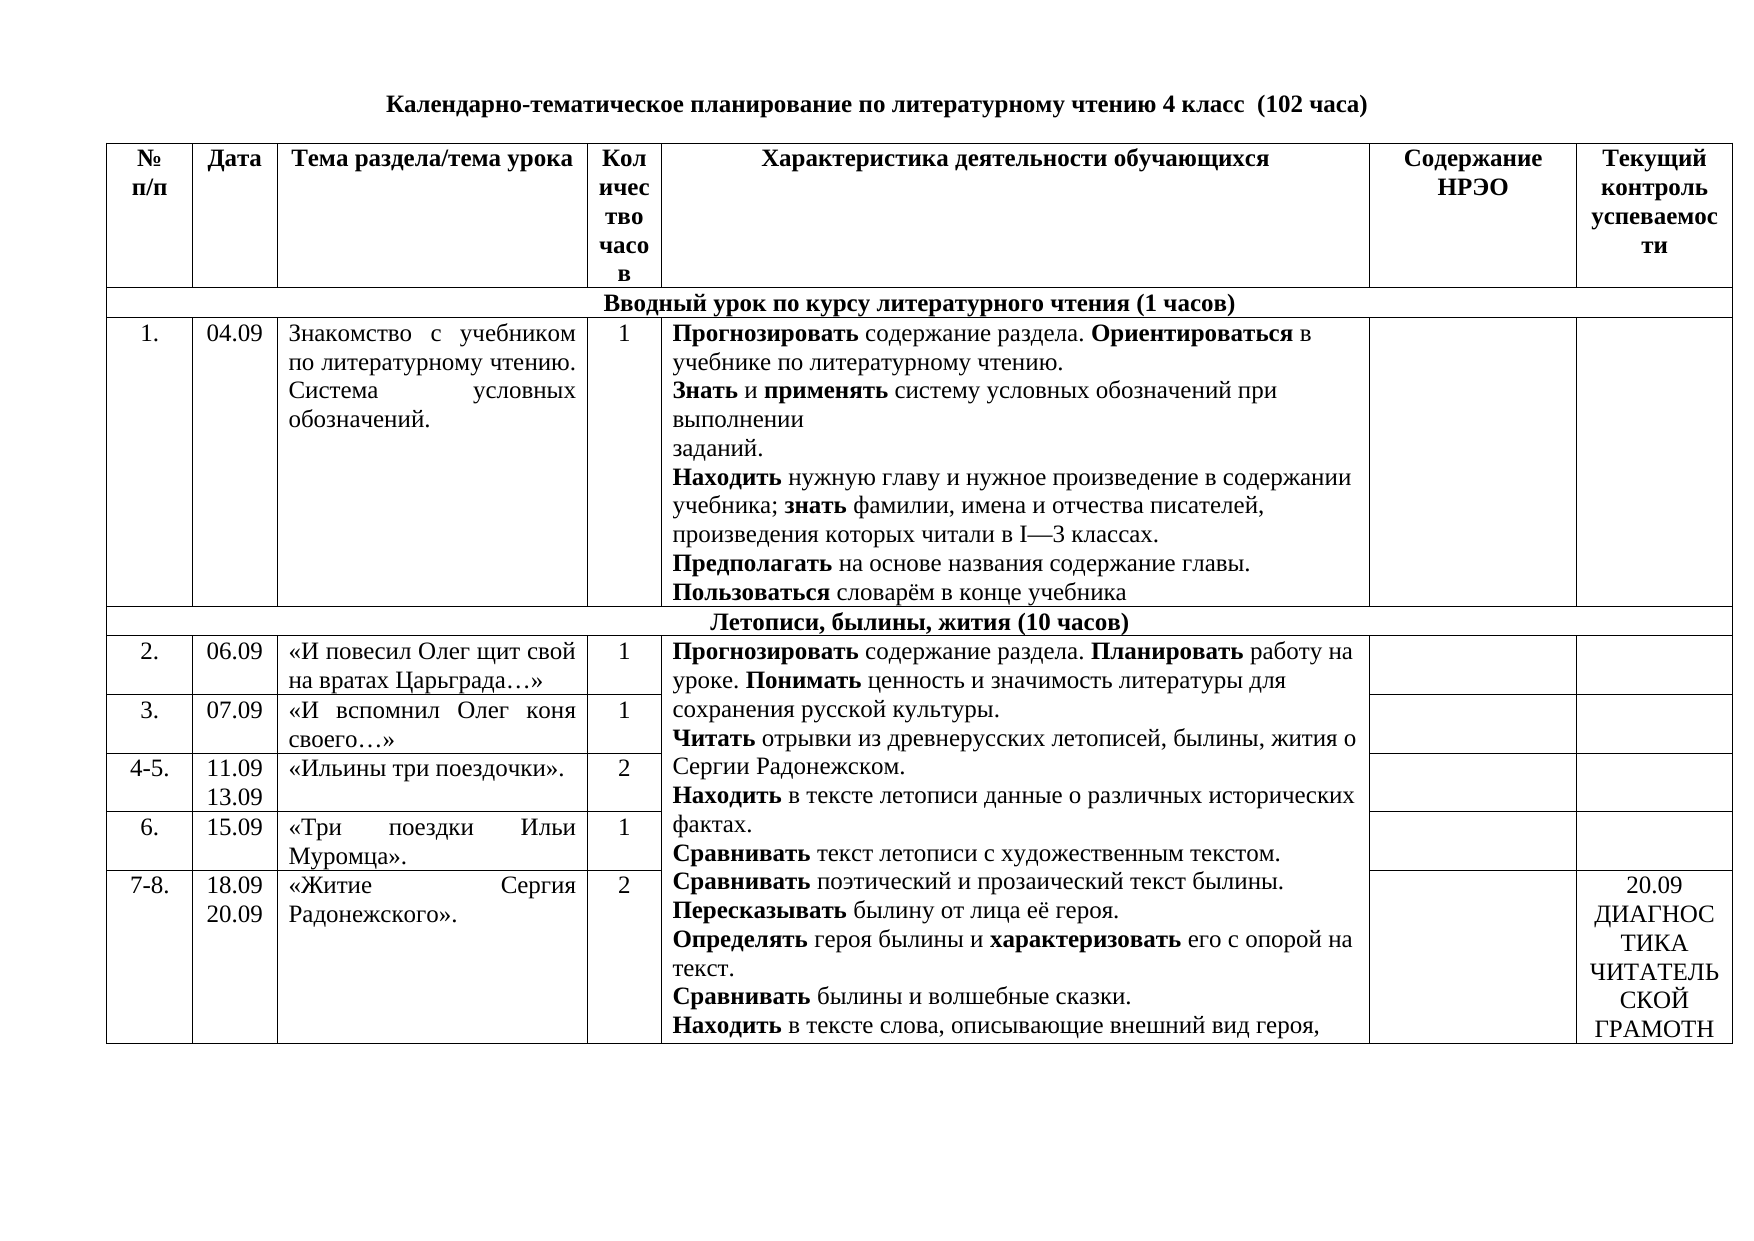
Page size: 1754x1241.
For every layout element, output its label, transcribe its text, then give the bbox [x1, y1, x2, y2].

table_cell [1577, 636, 1732, 694]
text Календарно-тематическое планирование по литературному чтению 4 класс (102 часа) [118, 89, 1636, 117]
table_cell Знакомство с учебником по литературному чтению. Система условных обозначений. [278, 318, 587, 606]
table_cell 2 [588, 754, 661, 811]
table_header Тема раздела/тема урока [278, 144, 587, 287]
table_cell 18.09 20.09 [193, 871, 277, 1043]
table_cell [1370, 636, 1576, 694]
table_cell 2 [588, 871, 661, 1043]
table_cell [1370, 871, 1576, 1043]
table_cell 1 [588, 812, 661, 869]
table_cell 1 [588, 318, 661, 606]
table_cell 3. [107, 695, 192, 752]
table_cell 1 [588, 636, 661, 694]
table_cell 07.09 [193, 695, 277, 752]
table_cell [1577, 318, 1732, 606]
table_cell 6. [107, 812, 192, 869]
table_cell 2. [107, 636, 192, 694]
table_cell «И повесил Олег щит свой на вратах Царьграда…» [278, 636, 587, 694]
table_cell Вводный урок по курсу литературного чтения (1 часов) [107, 288, 1732, 317]
table_cell «Ильины три поездочки». [278, 754, 587, 811]
table_cell Прогнозировать содержание раздела. Ориентироваться в учебнике по литературному чтению. Знать и применять систему условных обозначений при выполнении заданий. Находить нужную главу и нужное произведение в содержании учебника; знать фамилии, имена и отчества писателей, произведения которых читали в I—3 классах. Предполагать на основе названия содержание главы. Пользоваться словарём в конце учебника [662, 318, 1369, 606]
table_cell [1577, 812, 1732, 869]
table_cell 06.09 [193, 636, 277, 694]
table_cell 4-5. [107, 754, 192, 811]
table_cell [1370, 695, 1576, 752]
table_cell 11.09 13.09 [193, 754, 277, 811]
table_cell «И вспомнил Олег коня своего…» [278, 695, 587, 752]
table_cell Летописи, былины, жития (10 часов) [107, 607, 1732, 635]
table_cell Прогнозировать содержание раздела. Планировать работу на уроке. Понимать ценность и значимость литературы для сохранения русской культуры. Читать отрывки из древнерусских летописей, былины, жития о Сергии Радонежском. Находить в тексте летописи данные о различных исторических фактах. Сравнивать текст летописи с художественным текстом. Сравнивать поэтический и прозаический текст былины. Пересказывать былину от лица её героя. Определять героя былины и характеризовать его с опорой на текст. Сравнивать былины и волшебные сказки. Находить в тексте слова, описывающие внешний вид героя, его характер и поступки. Составлять рассказ по репродукциям картин известных художников. Описывать скульптурный памятник известному человеку. Находить информацию об интересных фактах из жизни святого человека. Описывать характер человека; высказывать своё отношение. Рассказать об известном историческом событии на основе опорных слов и других источников информации; Участвовать в проектной деятельности. Составлять летопись современных важных событий (с помощью учителя). Договариваться друг с другом; принимать позицию собеседника, проявлять к нему внимание. Проверять себя и самостоятельно оценивать свои достижения при работе с текстом, используя обобщающие вопросы учебника [662, 636, 1369, 1043]
table_cell «Житие Сергия Радонежского». [278, 871, 587, 1043]
table_header Содержание НРЭО [1370, 144, 1576, 287]
table_header Характеристика деятельности обучающихся [662, 144, 1369, 287]
table_header Количество часов [588, 144, 661, 287]
table_cell 1 [588, 695, 661, 752]
table_cell [1370, 754, 1576, 811]
table_header Текущий контроль успеваемости [1577, 144, 1732, 287]
table_cell 7-8. [107, 871, 192, 1043]
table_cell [1577, 871, 1732, 1043]
table_cell «Три поездки Ильи Муромца». [278, 812, 587, 869]
table_cell 1. [107, 318, 192, 606]
table_cell [1370, 812, 1576, 869]
table_cell 15.09 [193, 812, 277, 869]
table_cell [1370, 318, 1576, 606]
table_header № п/п [107, 144, 192, 287]
table_cell [1577, 754, 1732, 811]
table_cell [1577, 695, 1732, 752]
table_header Дата [193, 144, 277, 287]
table_cell 04.09 [193, 318, 277, 606]
